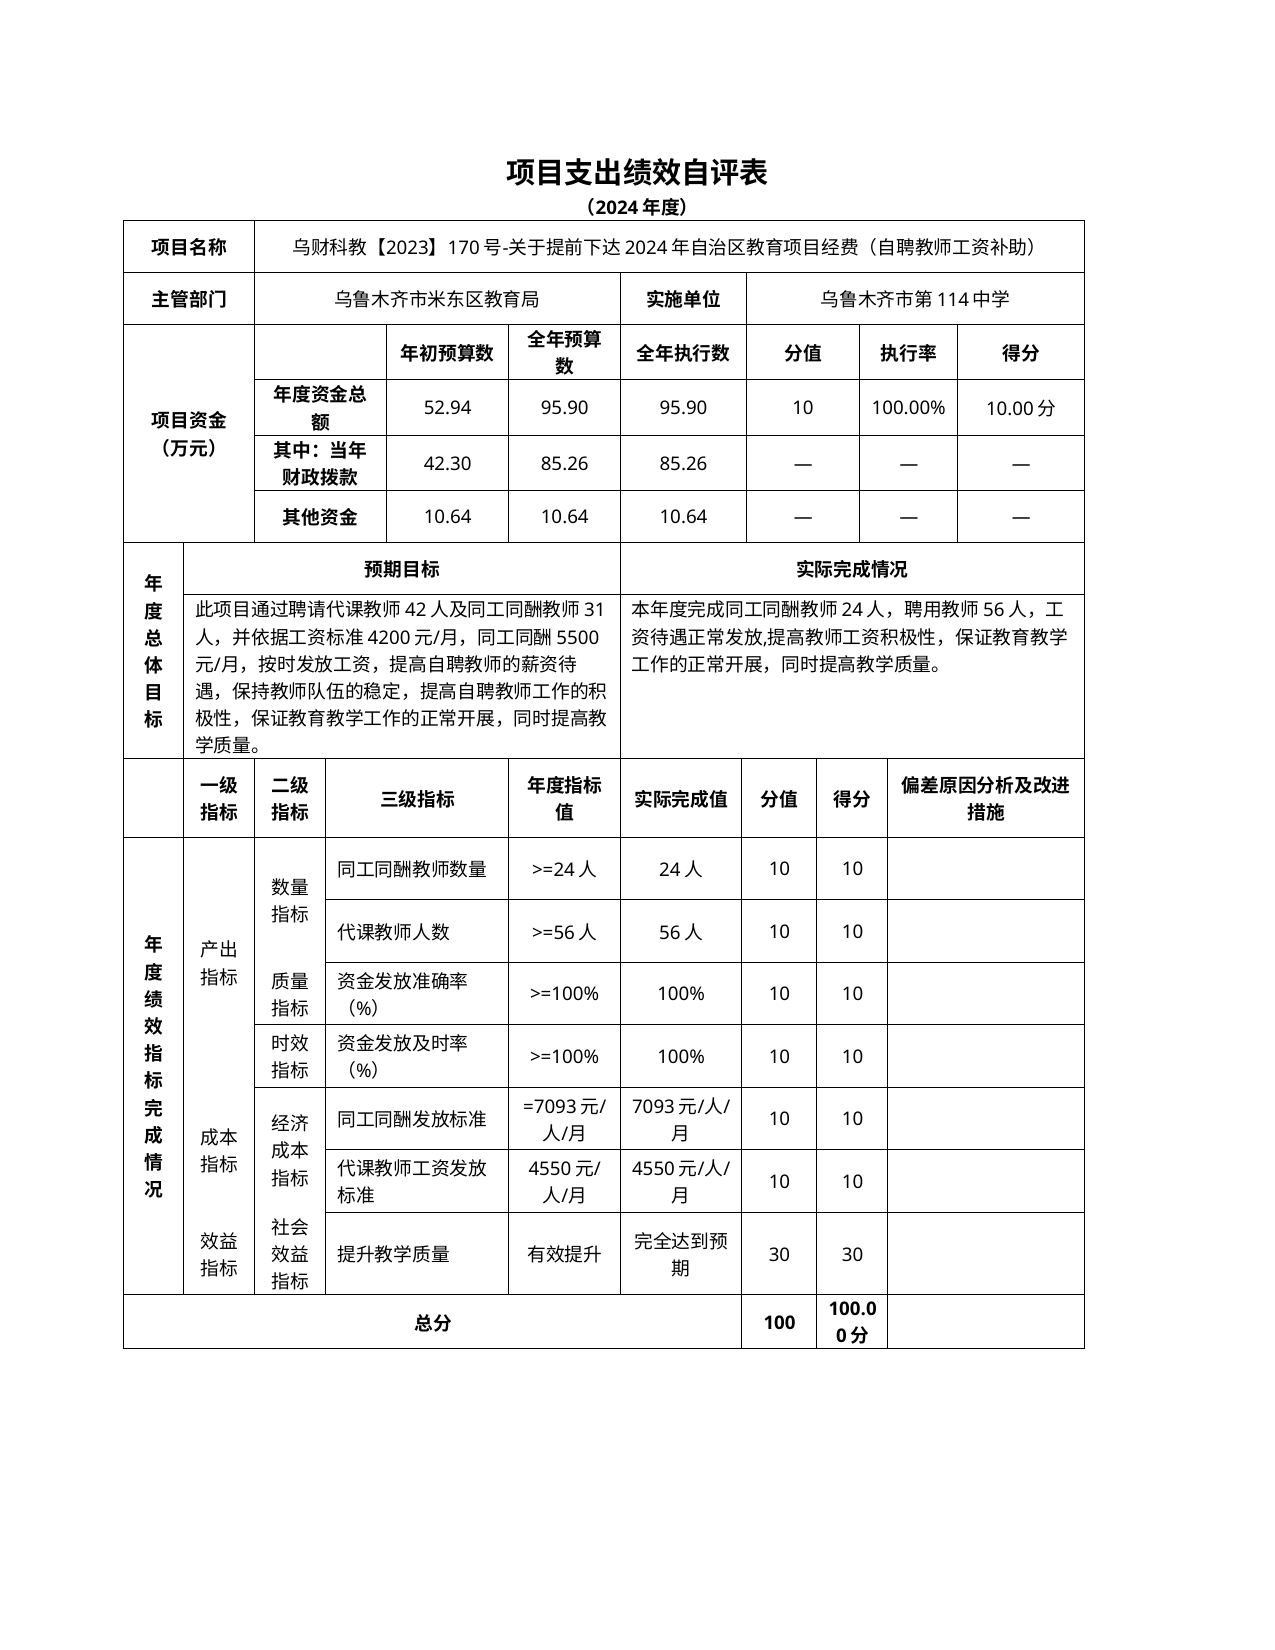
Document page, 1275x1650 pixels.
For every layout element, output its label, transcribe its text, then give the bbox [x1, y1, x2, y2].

table_cell 10 [742, 1150, 816, 1212]
table_cell 分值 [742, 759, 816, 837]
table_cell 总分 [124, 1295, 741, 1348]
table_cell — [958, 491, 1084, 542]
table_cell 10.64 [509, 491, 620, 542]
text （2024年度） [187, 192, 1087, 219]
table_cell 全年预算数 [509, 325, 620, 379]
table_cell 资金发放及时率（%） [326, 1025, 508, 1087]
table_cell [255, 325, 386, 379]
table_cell 本年度完成同工同酬教师24人，聘用教师56人，工资待遇正常发放,提高教师工资积极性，保证教育教学工作的正常开展，同时提高教学质量。 [621, 595, 1084, 758]
table_cell 其中：当年财政拨款 [255, 436, 386, 490]
table_cell 100.00% [860, 380, 957, 434]
table_cell 年度资金总额 [255, 380, 386, 434]
table_cell 乌鲁木齐市米东区教育局 [255, 273, 620, 324]
table_cell 100 [742, 1295, 816, 1348]
table_cell 10 [817, 1150, 887, 1212]
table_cell 年度指标值 [509, 759, 620, 837]
table_cell 10 [742, 1025, 816, 1087]
table_cell 一级指标 [184, 759, 254, 837]
table_cell 数量指标 [255, 838, 325, 962]
table_cell 10.64 [387, 491, 508, 542]
table_cell 95.90 [621, 380, 746, 434]
table_cell 代课教师工资发放标准 [326, 1150, 508, 1212]
table_cell 其他资金 [255, 491, 386, 542]
table_cell 质量指标 [255, 962, 325, 1024]
table_cell 42.30 [387, 436, 508, 490]
table_cell [888, 1088, 1084, 1149]
table_cell 52.94 [387, 380, 508, 434]
table_cell 95.90 [509, 380, 620, 434]
table_cell 30 [742, 1213, 816, 1294]
table_cell 经济成本指标 [255, 1088, 325, 1212]
table_cell >=24人 [509, 838, 620, 899]
table_header 项目名称 [124, 221, 254, 272]
table_cell 10 [742, 900, 816, 962]
table_cell [888, 963, 1084, 1024]
table_cell =7093元/人/月 [509, 1088, 620, 1149]
table_cell 24人 [621, 838, 741, 899]
table_cell 实际完成值 [621, 759, 741, 837]
table_cell 预期目标 [184, 543, 620, 594]
table_cell [888, 1295, 1084, 1348]
table_cell 效益指标 [184, 1212, 254, 1294]
table_cell 年度总体目标 [124, 543, 183, 758]
table_cell 100% [621, 963, 741, 1024]
table_cell 4550元/人/月 [621, 1150, 741, 1212]
table_cell — [747, 491, 859, 542]
table_cell 10 [817, 838, 887, 899]
table_cell 实际完成情况 [621, 543, 1084, 594]
table_cell — [958, 436, 1084, 490]
table_cell 资金发放准确率（%） [326, 963, 508, 1024]
table_cell 三级指标 [326, 759, 508, 837]
table_cell — [747, 436, 859, 490]
table_cell 实施单位 [621, 273, 746, 324]
table_cell 10 [747, 380, 859, 434]
table_cell 执行率 [860, 325, 957, 379]
table_cell [888, 1025, 1084, 1087]
table_cell 社会效益指标 [255, 1212, 325, 1294]
table_cell 100.00分 [817, 1295, 887, 1348]
table_cell [888, 900, 1084, 962]
table_cell 56人 [621, 900, 741, 962]
table_cell 100% [621, 1025, 741, 1087]
table_cell 85.26 [509, 436, 620, 490]
table_cell [888, 1150, 1084, 1212]
table_cell 10 [742, 838, 816, 899]
table_cell 项目资金（万元） [124, 325, 254, 542]
table_cell 分值 [747, 325, 859, 379]
table_cell 10 [817, 963, 887, 1024]
table_cell 10.00分 [958, 380, 1084, 434]
table_cell 时效指标 [255, 1025, 325, 1087]
table_cell 此项目通过聘请代课教师42人及同工同酬教师31人，并依据工资标准4200元/月，同工同酬5500元/月，按时发放工资，提高自聘教师的薪资待遇，保持教师队伍的稳定，提高自聘教师工作的积极性，保证教育教学工作的正常开展，同时提高教学质量。 [184, 595, 620, 758]
table_cell 10 [817, 900, 887, 962]
table_cell [124, 759, 183, 837]
table_cell 10 [742, 1088, 816, 1149]
table_cell 同工同酬教师数量 [326, 838, 508, 899]
table_cell 全年执行数 [621, 325, 746, 379]
table_cell 同工同酬发放标准 [326, 1088, 508, 1149]
table_cell >=100% [509, 1025, 620, 1087]
table_cell [888, 838, 1084, 899]
table_cell 年度绩效指标完成情况 [124, 838, 183, 1294]
table_cell 10 [742, 963, 816, 1024]
table_cell 有效提升 [509, 1213, 620, 1294]
table_cell 代课教师人数 [326, 900, 508, 962]
table_cell 10 [817, 1025, 887, 1087]
text 项目支出绩效自评表 [187, 150, 1087, 192]
table_cell 4550元/人/月 [509, 1150, 620, 1212]
table_cell 得分 [958, 325, 1084, 379]
table_cell 成本指标 [184, 1087, 254, 1212]
table_cell 完全达到预期 [621, 1213, 741, 1294]
table_cell 10 [817, 1088, 887, 1149]
table_cell 得分 [817, 759, 887, 837]
table_cell 乌鲁木齐市第114中学 [747, 273, 1084, 324]
table_cell 二级指标 [255, 759, 325, 837]
table_cell 85.26 [621, 436, 746, 490]
table_cell 30 [817, 1213, 887, 1294]
table_cell 提升教学质量 [326, 1213, 508, 1294]
table_cell [888, 1213, 1084, 1294]
table_cell 10.64 [621, 491, 746, 542]
table_cell — [860, 491, 957, 542]
table_cell 7093元/人/月 [621, 1088, 741, 1149]
table_cell >=100% [509, 963, 620, 1024]
table_cell — [860, 436, 957, 490]
table_cell 产出指标 [184, 838, 254, 1087]
table_cell 年初预算数 [387, 325, 508, 379]
table_header 乌财科教【2023】170号-关于提前下达2024年自治区教育项目经费（自聘教师工资补助） [255, 221, 1084, 272]
table_cell 偏差原因分析及改进措施 [888, 759, 1084, 837]
table_cell 主管部门 [124, 273, 254, 324]
table_cell >=56人 [509, 900, 620, 962]
